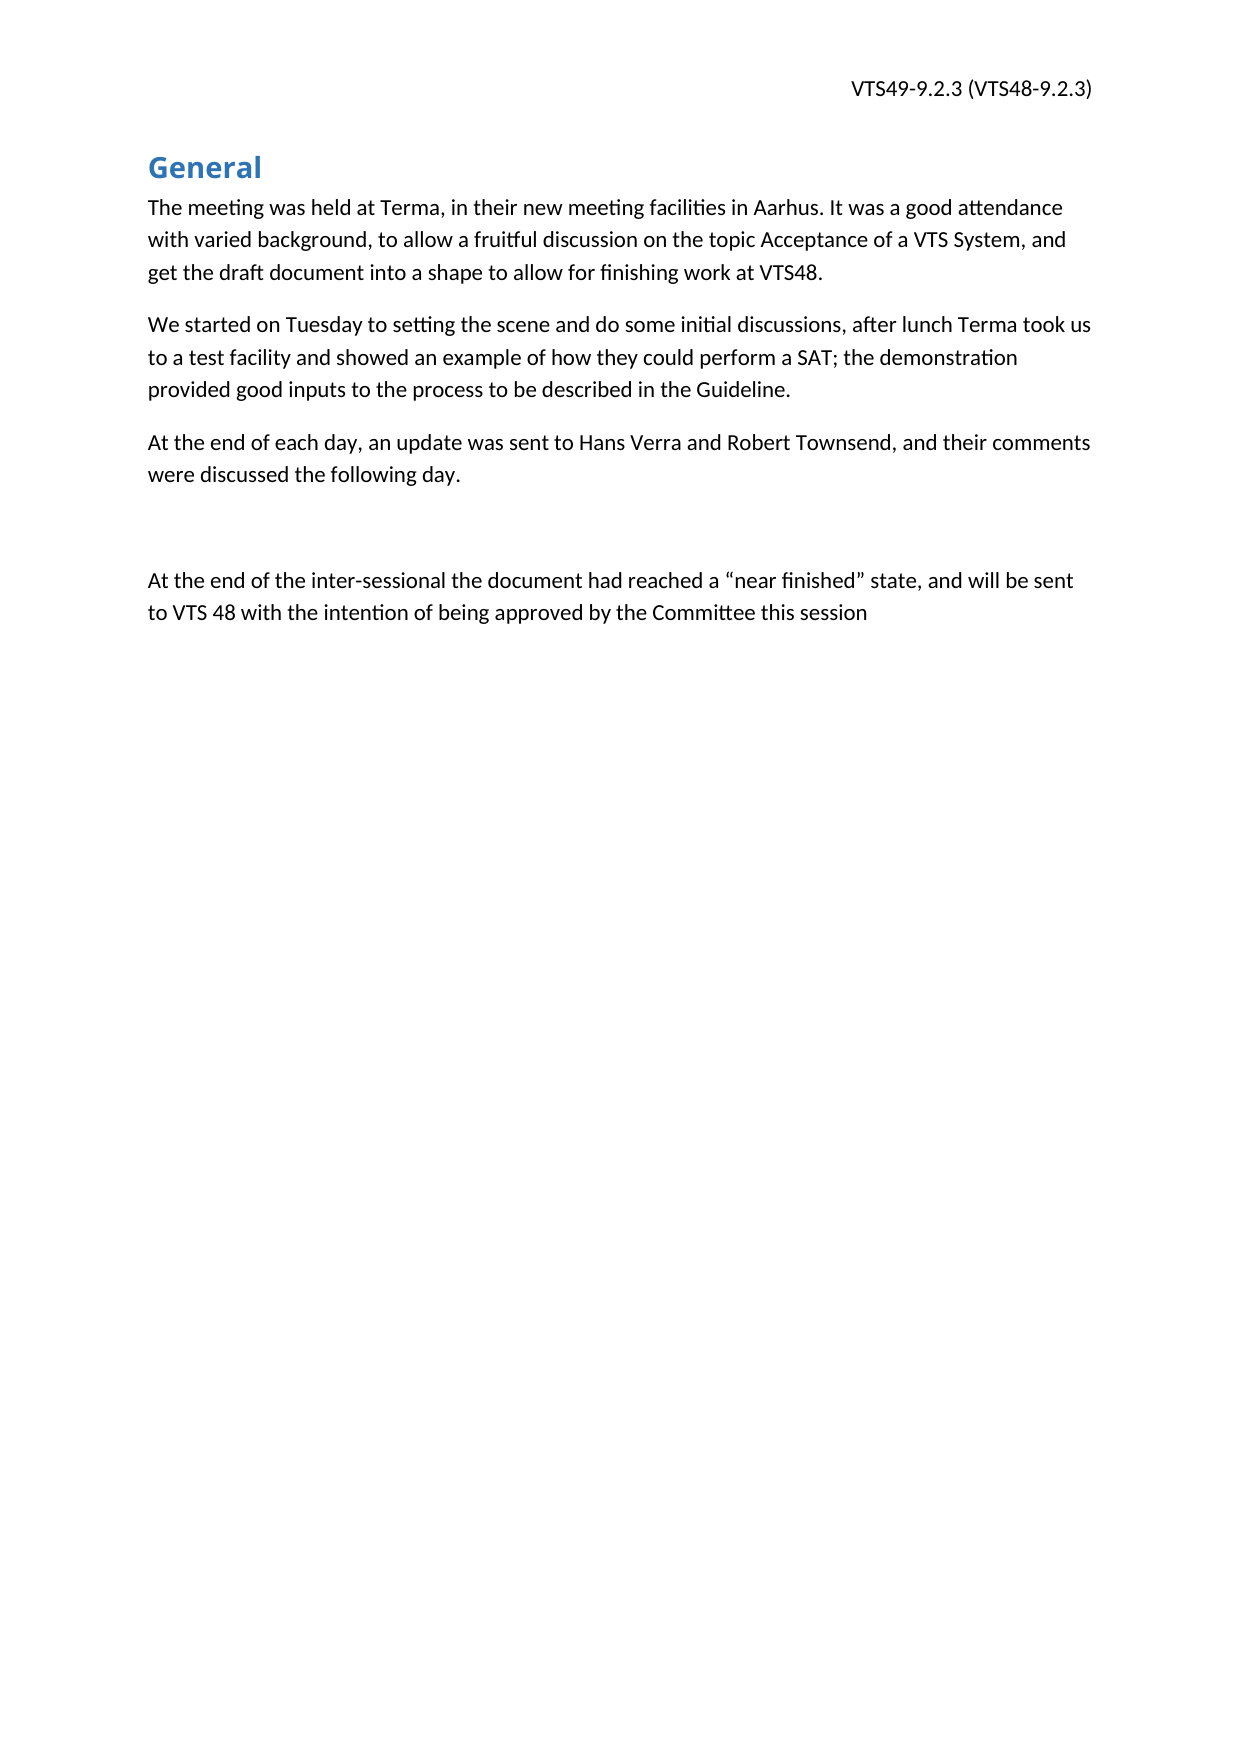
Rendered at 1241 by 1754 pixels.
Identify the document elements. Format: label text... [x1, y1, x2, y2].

subtitle General [148, 148, 1093, 187]
text We started on Tuesday to setting the scene and do some initial discussions, after lunch Terma took us to a test facility and showed an example of how they could perform a SAT; the demonstration provided good inputs to the process to be described in the Guideline. [148, 311, 1093, 403]
text The meeting was held at Terma, in their new meeting facilities in Aarhus. It was a good attendance with varied background, to allow a fruitful discussion on the topic Acceptance of a VTS System, and get the draft document into a shape to allow for finishing work at VTS48. [148, 193, 1093, 286]
text At the end of the inter-sessional the document had reached a “near finished” state, and will be sent to VTS 48 with the intention of being approved by the Committee this session [148, 566, 1093, 626]
text At the end of each day, an update was sent to Hans Verra and Robert Townsend, and their comments were discussed the following day. [148, 428, 1093, 488]
